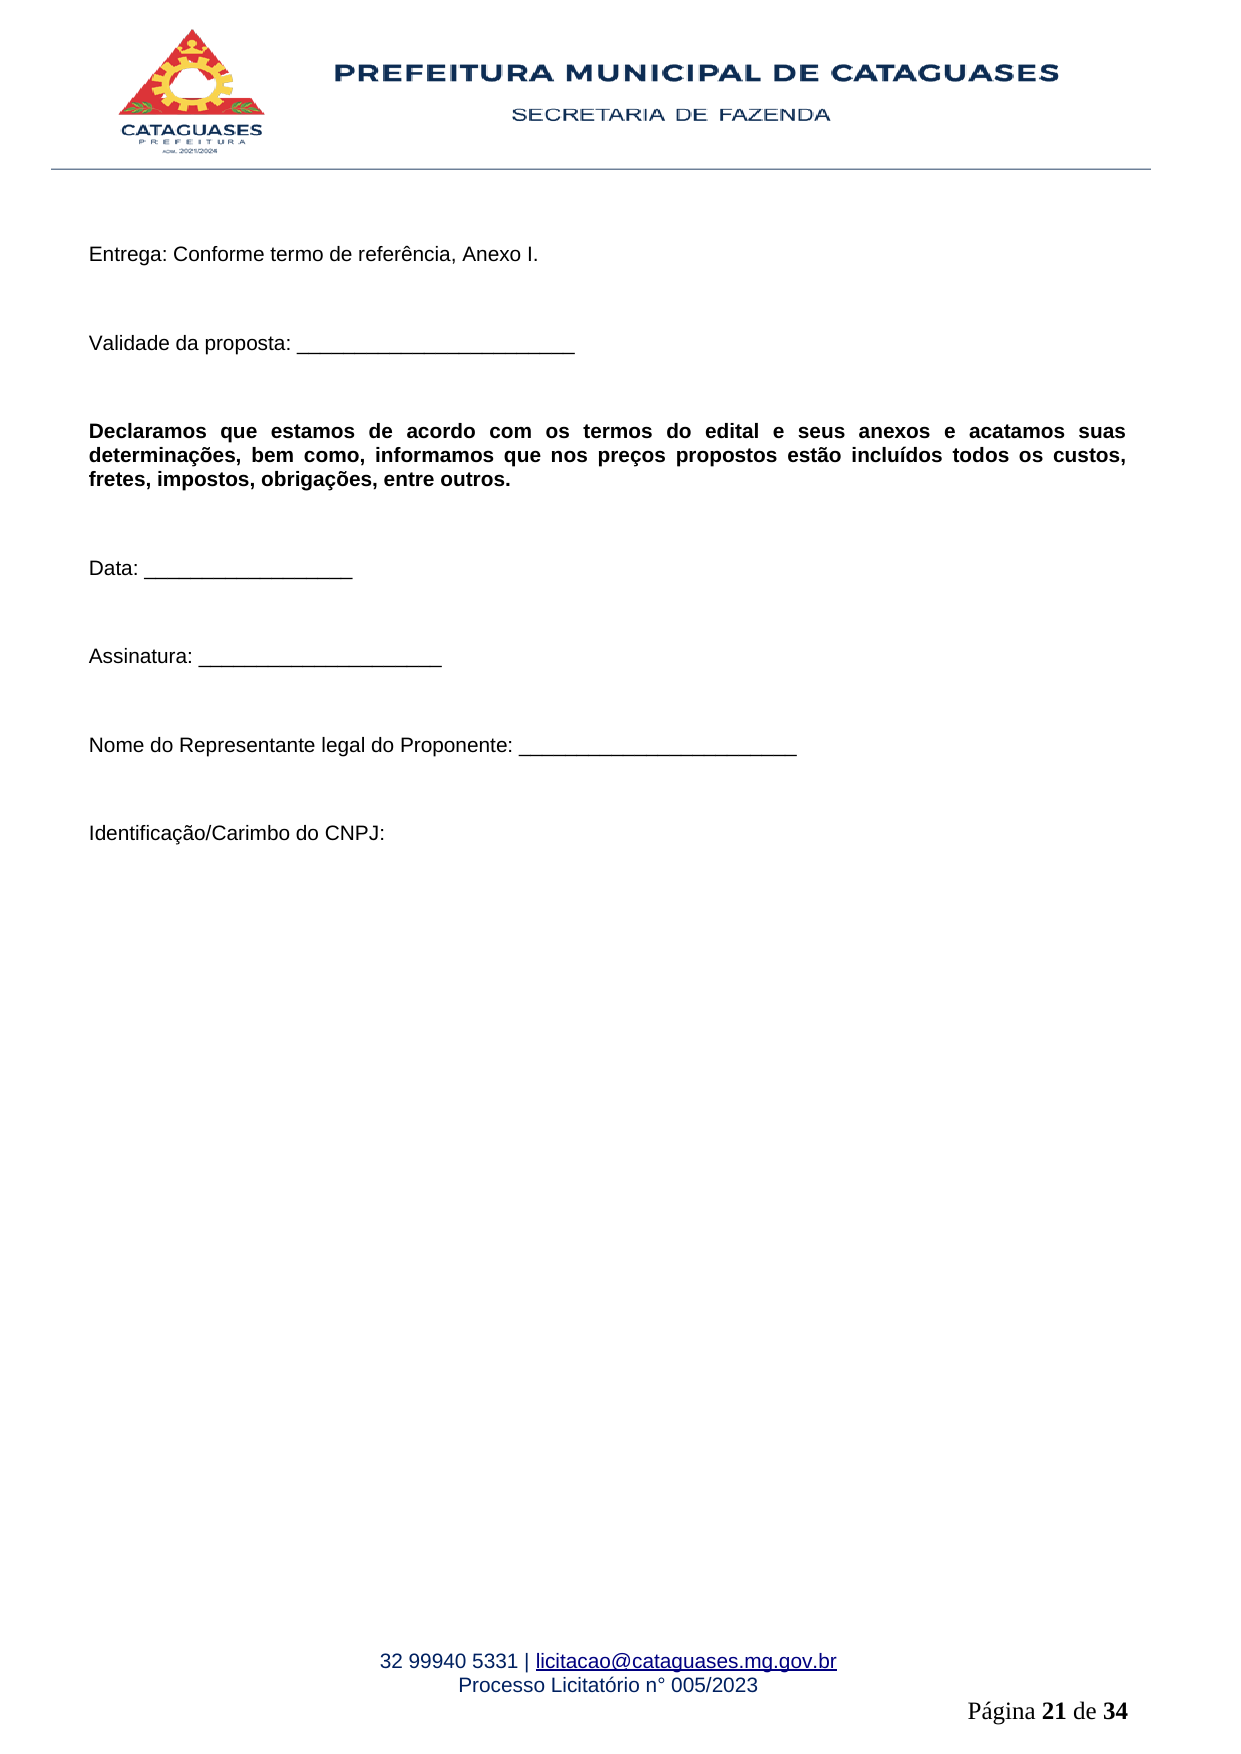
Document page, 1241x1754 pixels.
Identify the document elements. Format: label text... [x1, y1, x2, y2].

text Assinatura: _____________________ [89, 579, 1128, 668]
text Entrega: Conforme termo de referência, Anexo I. [89, 177, 1128, 266]
text Declaramos que estamos de acordo com os termos do edital e seus anexos e acatamos suas determinações, bem como, informamos que nos preços propostos estão incluídos todos os custos, fretes, impostos, obrigações, entre outros. [89, 354, 1128, 491]
text Identificação/Carimbo do CNPJ: [89, 756, 1128, 845]
text Validade da proposta: ________________________ [89, 266, 1128, 354]
text Nome do Representante legal do Proponente: ________________________ [89, 668, 1128, 756]
picture [51, 11, 1151, 196]
text Data: __________________ [89, 491, 1128, 579]
